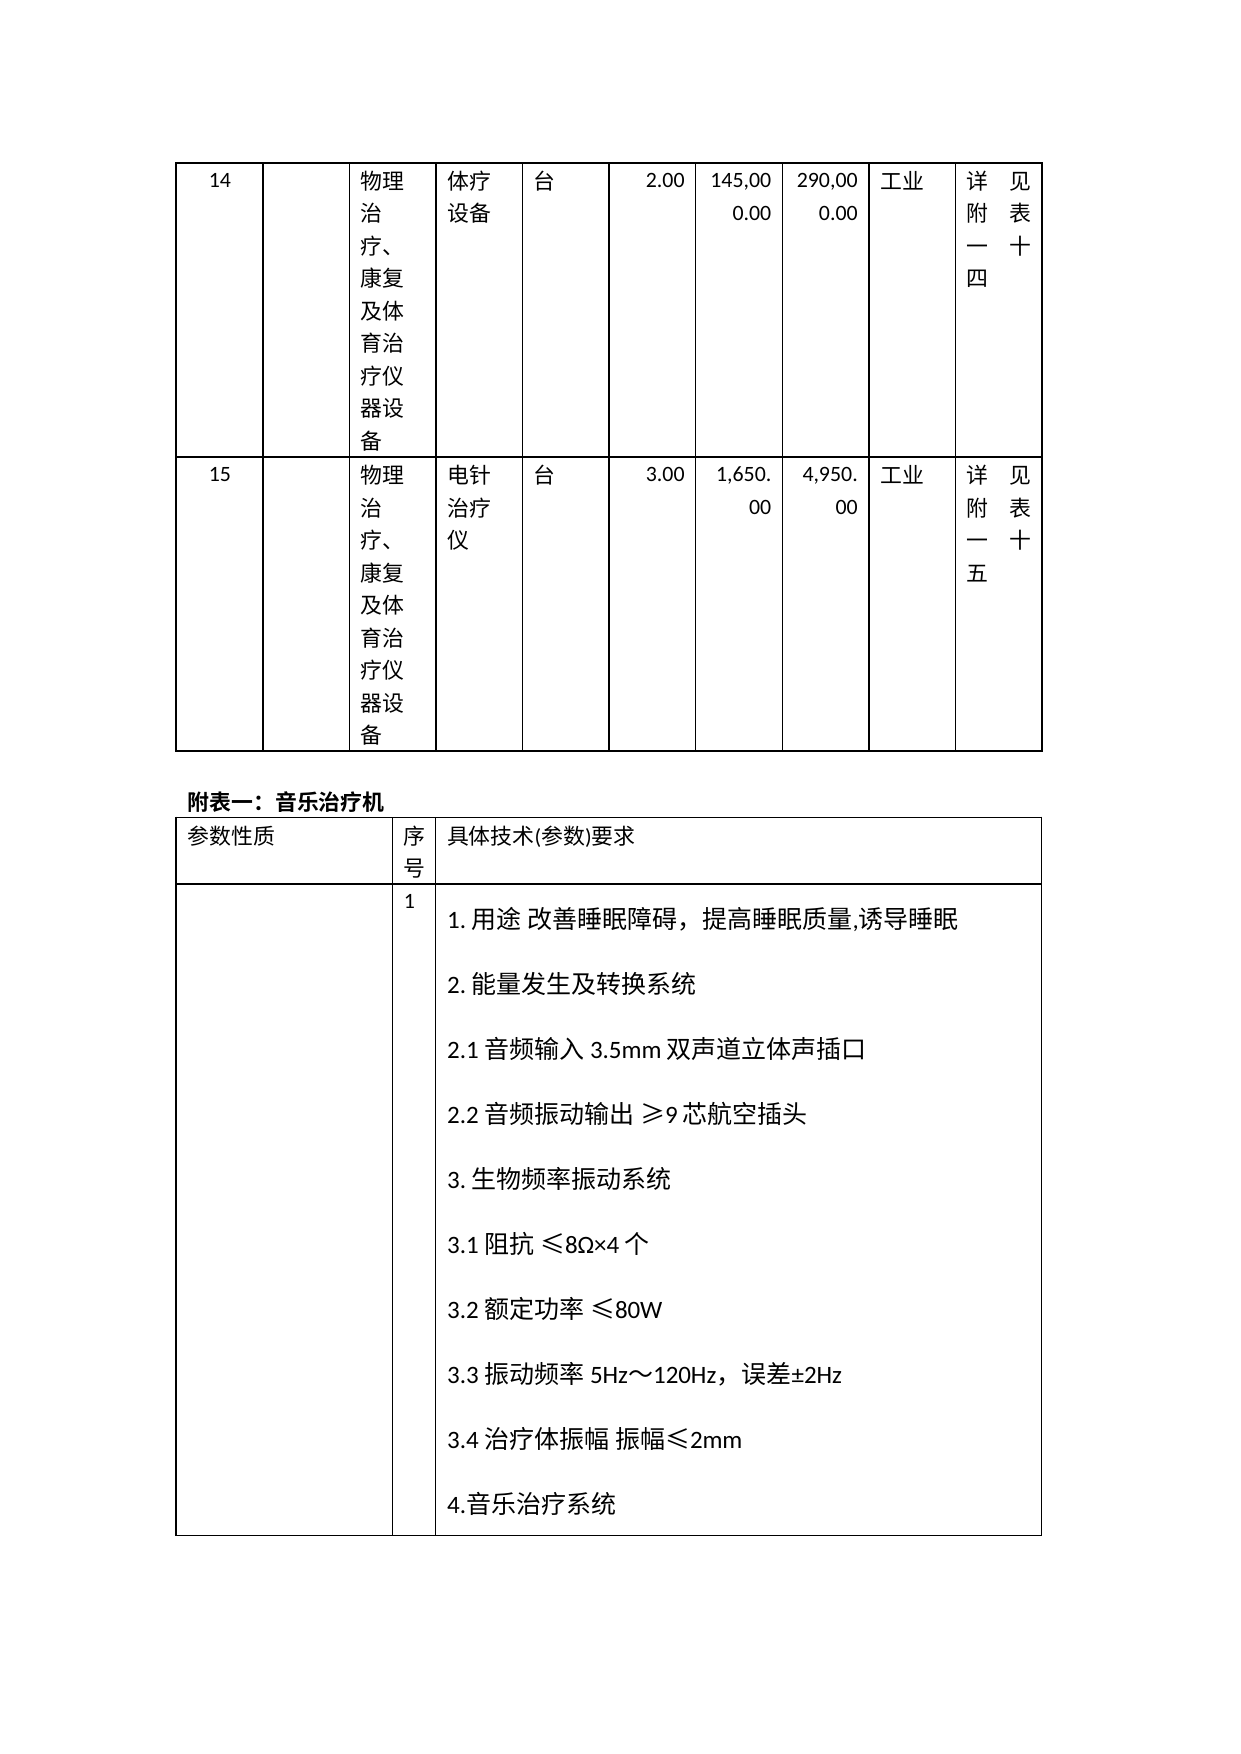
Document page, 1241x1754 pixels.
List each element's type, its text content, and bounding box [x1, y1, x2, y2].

table_cell 物理治疗、康复及体育治疗仪器设备 [350, 164, 435, 456]
table_cell 台 [523, 164, 608, 456]
table_cell 详见附表一十四 [956, 164, 1041, 456]
table_cell 详见附表一十五 [956, 458, 1041, 750]
table_cell 2.00 [610, 164, 695, 456]
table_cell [436, 885, 1041, 1535]
table_cell 145,000.00 [696, 164, 782, 456]
table_header 序号 [393, 818, 435, 883]
table_cell 工业 [870, 164, 955, 456]
table_cell 1,650.00 [696, 458, 782, 750]
table_cell 体疗设备 [437, 164, 522, 456]
table_cell 4,950.00 [783, 458, 868, 750]
table_header 参数性质 [177, 818, 392, 883]
table_cell 290,000.00 [783, 164, 868, 456]
table_cell 3.00 [610, 458, 695, 750]
table_cell [264, 164, 349, 456]
text 附表一：音乐治疗机 [187, 784, 1053, 817]
table_cell 1 [393, 885, 435, 1535]
table_cell 14 [177, 164, 262, 456]
table_cell 工业 [870, 458, 955, 750]
table_cell 15 [177, 458, 262, 750]
table_cell 物理治疗、康复及体育治疗仪器设备 [350, 458, 435, 750]
table_cell 电针治疗仪 [437, 458, 522, 750]
table_header 具体技术(参数)要求 [436, 818, 1041, 883]
table_cell 台 [523, 458, 608, 750]
table_cell [264, 458, 349, 750]
table_cell [177, 885, 392, 1535]
